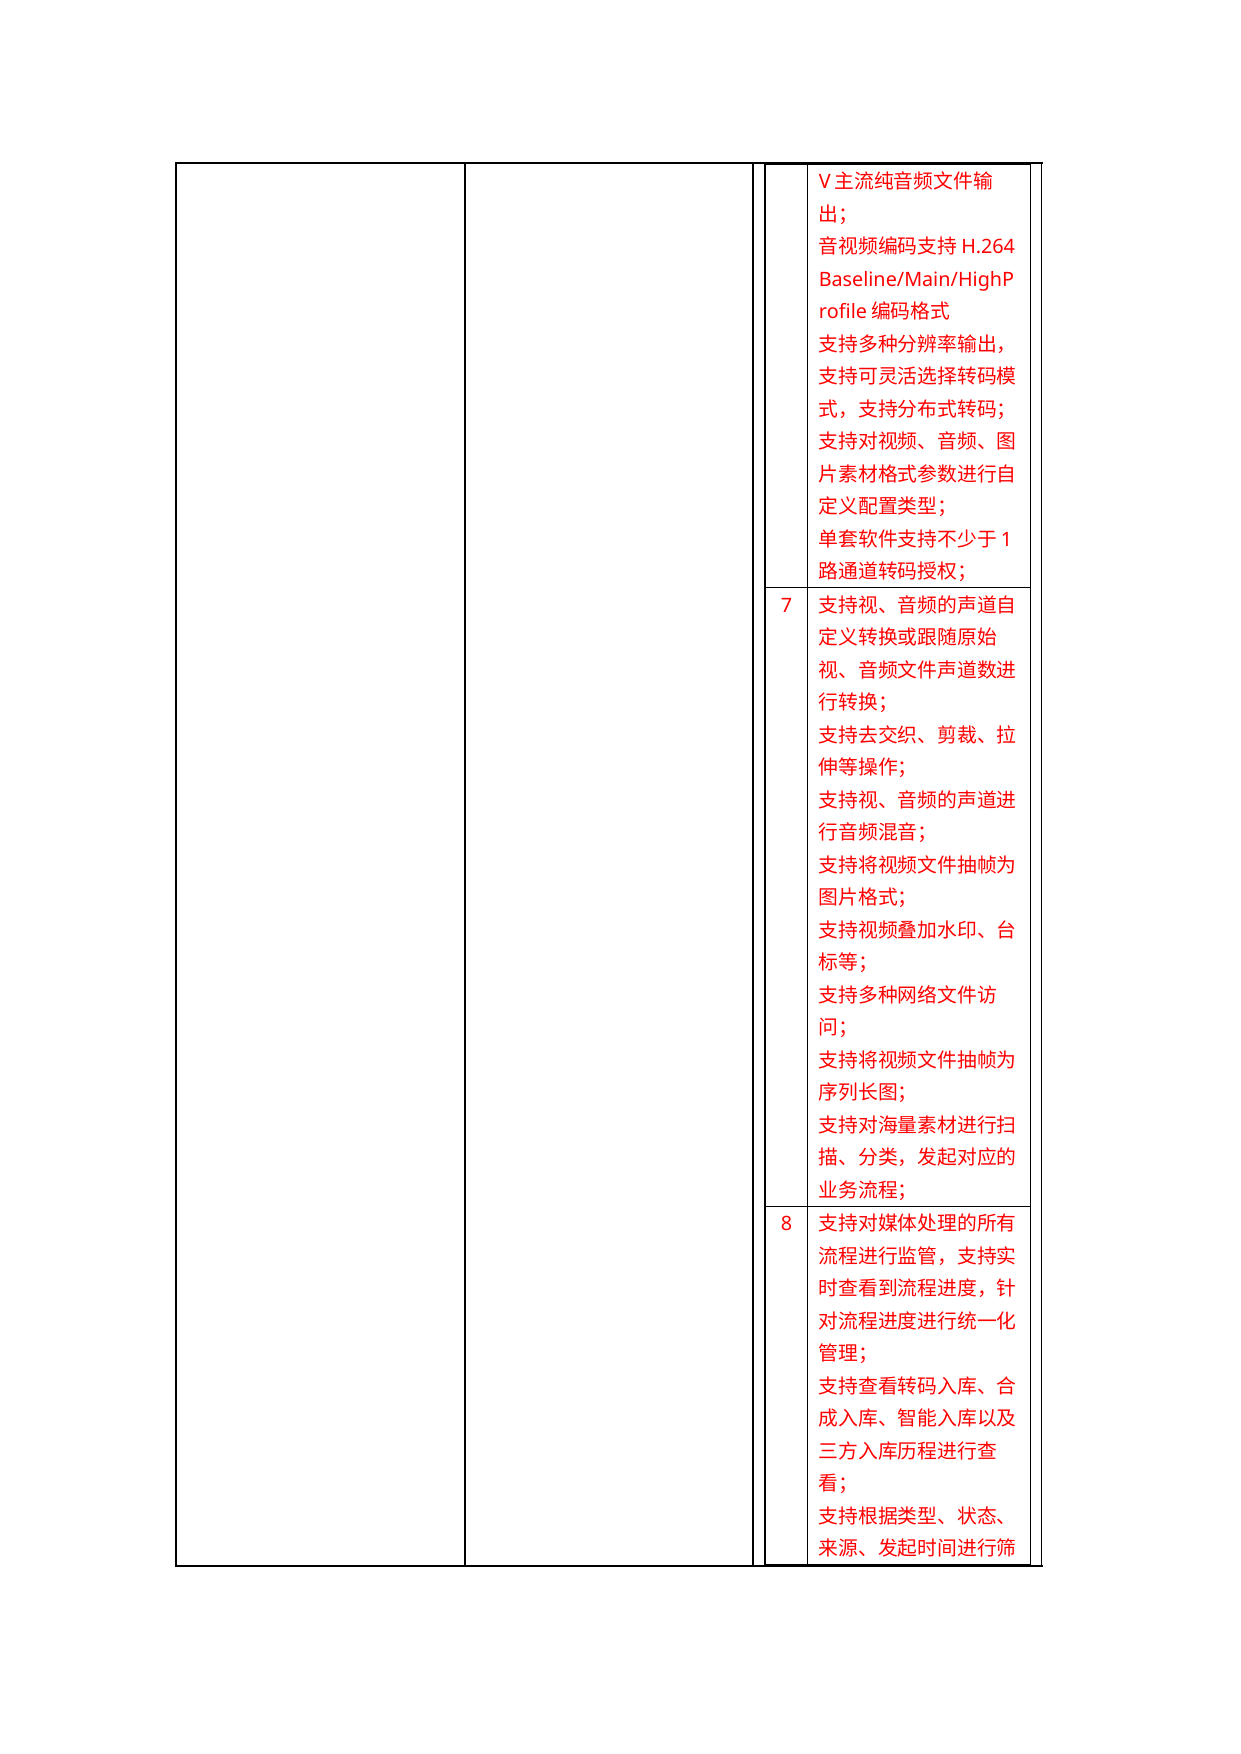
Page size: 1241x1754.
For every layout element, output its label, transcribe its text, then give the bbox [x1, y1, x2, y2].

table_cell [808, 1207, 1030, 1564]
table_cell [1031, 164, 1041, 1565]
table_cell [766, 1207, 807, 1564]
table_cell 1 [177, 164, 464, 1565]
table_cell [466, 164, 752, 1565]
table_cell [808, 165, 1030, 587]
table_cell [766, 165, 807, 587]
table_cell [766, 588, 807, 1206]
table_cell [808, 588, 1030, 1206]
table_cell [754, 164, 764, 1565]
